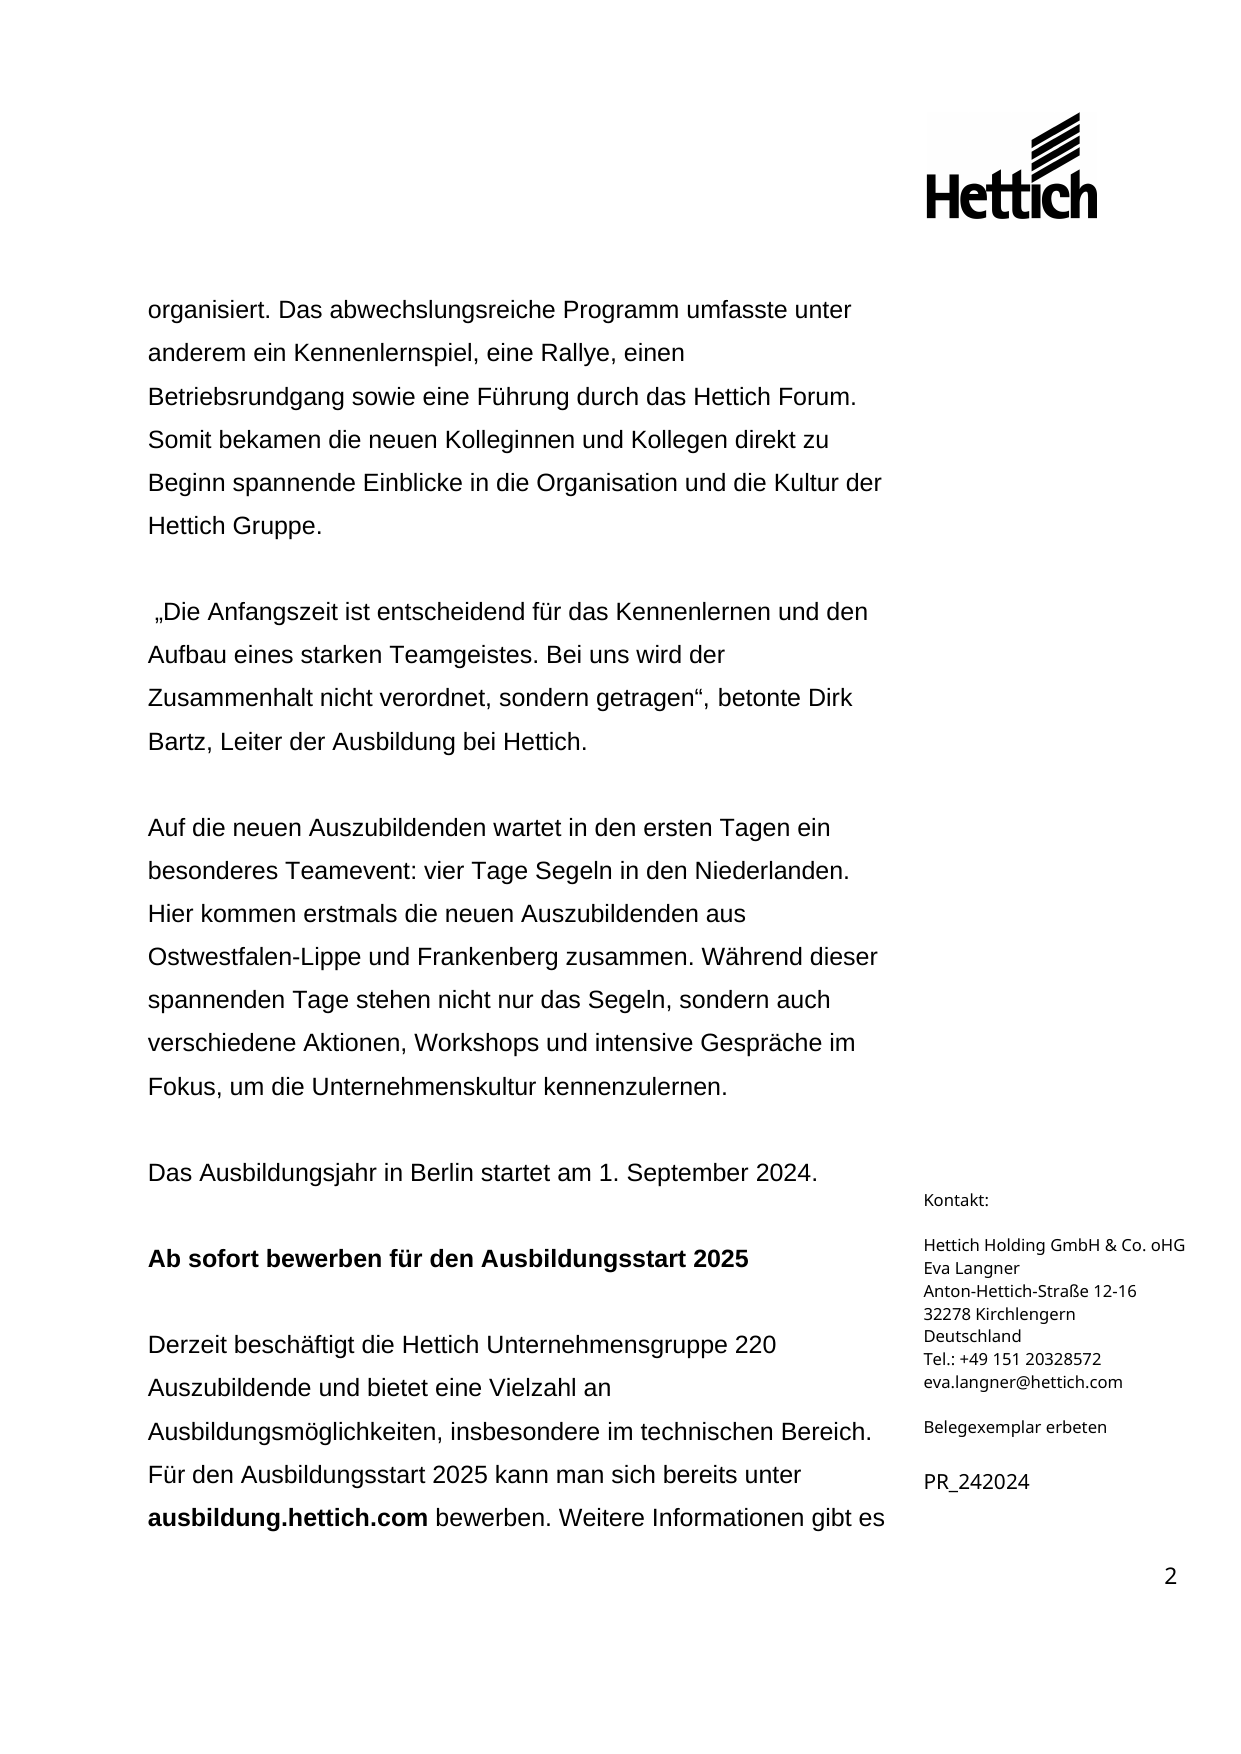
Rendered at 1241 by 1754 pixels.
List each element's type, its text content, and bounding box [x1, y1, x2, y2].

text Auf die neuen Auszubildenden wartet in den ersten Tagen ein besonderes Teamevent: vier Tage Segeln in den Niederlanden. Hier kommen erstmals die neuen Auszubildenden aus Ostwestfalen-Lippe und Frankenberg zusammen. Während dieser spannenden Tage stehen nicht nur das Segeln, sondern auch verschiedene Aktionen, Workshops und intensive Gespräche im Fokus, um die Unternehmenskultur kennenzulernen. [148, 813, 886, 1100]
text Das Ausbildungsjahr in Berlin startet am 1. September 2024. [148, 1115, 886, 1187]
picture [926, 112, 1097, 219]
text Ab sofort bewerben für den Ausbildungsstart 2025 [148, 1244, 886, 1273]
text „Die Anfangszeit ist entscheidend für das Kennenlernen und den Aufbau eines starken Teamgeistes. Bei uns wird der Zusammenhalt nicht verordnet, sondern getragen“, betonte Dirk Bartz, Leiter der Ausbildung bei Hettich. [148, 597, 886, 755]
